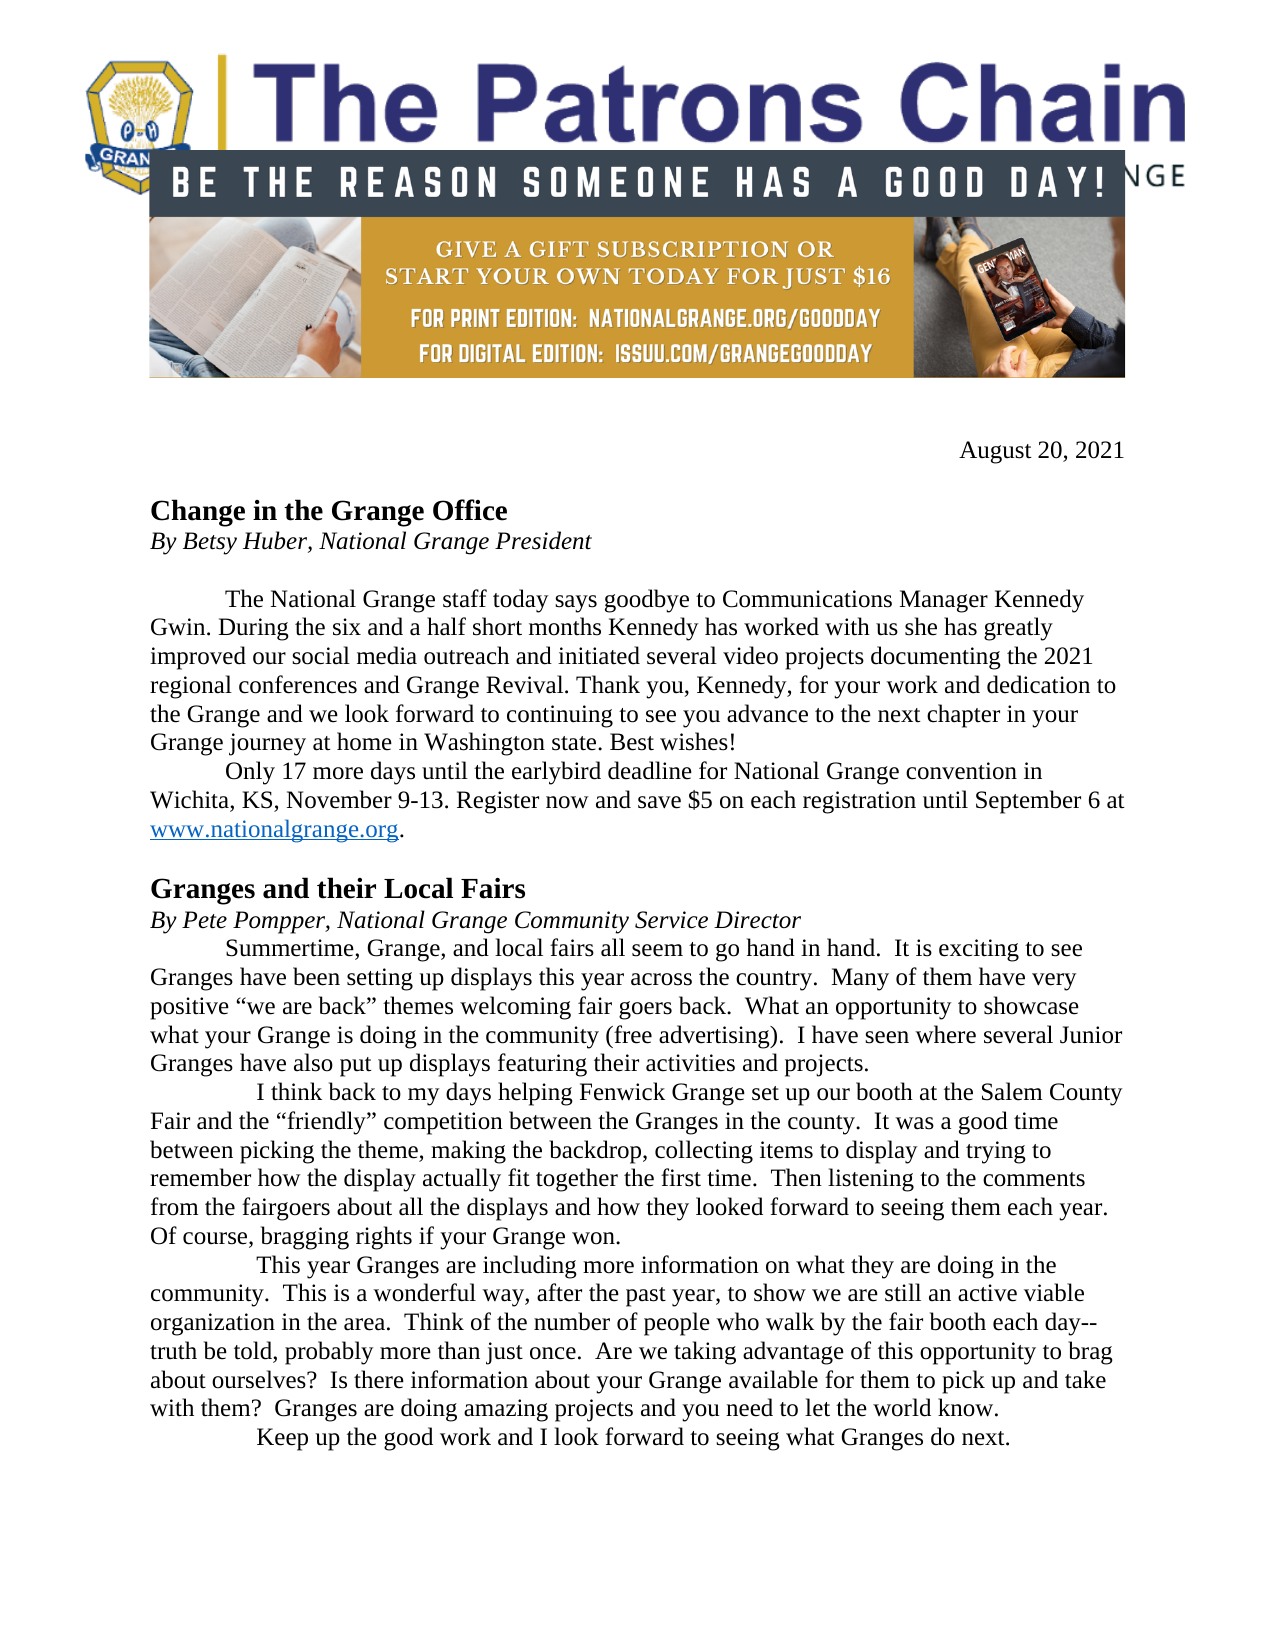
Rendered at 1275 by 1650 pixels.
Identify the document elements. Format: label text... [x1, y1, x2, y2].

text By Betsy Huber, National Grange President [150, 526, 1125, 555]
text The National Grange staff today says goodbye to Communications Manager Kennedy Gwin. During the six and a half short months Kennedy has worked with us she has greatly improved our social media outreach and initiated several video projects documenting the 2021 regional conferences and Grange Revival. Thank you, Kennedy, for your work and dedication to the Grange and we look forward to continuing to see you advance to the next chapter in your Grange journey at home in Washington state. Best wishes! [150, 584, 1125, 756]
text Summertime, Grange, and local fairs all seem to go hand in hand. It is exciting to see Granges have been setting up displays this year across the country. Many of them have very positive “we are back” themes welcoming fair goers back. What an opportunity to showcase what your Grange is doing in the community (free advertising). I have seen where several Junior Granges have also put up displays featuring their activities and projects. [150, 933, 1125, 1077]
text Change in the Grange Office [150, 493, 1125, 526]
text By Pete Pompper, National Grange Community Service Director [150, 905, 1125, 933]
text Only 17 more days until the earlybird deadline for National Grange convention in Wichita, KS, November 9-13. Register now and save $5 on each registration until September 6 at www.nationalgrange.org. [150, 756, 1125, 842]
text This year Granges are including more information on what they are doing in the community. This is a wonderful way, after the past year, to show we are still an active viable organization in the area. Think of the number of people who walk by the fair booth each day-- truth be told, probably more than just once. Are we taking advantage of this opportunity to brag about ourselves? Is there information about your Grange available for them to pick up and take with them? Granges are doing amazing projects and you need to let the world know. [150, 1250, 1125, 1422]
text I think back to my days helping Fenwick Grange set up our booth at the Salem County Fair and the “friendly” competition between the Granges in the county. It was a good time between picking the theme, making the backdrop, collecting items to display and trying to remember how the display actually fit together the first time. Then listening to the comments from the fairgoers about all the displays and how they looked forward to seeing them each year. Of course, bragging rights if your Grange won. [150, 1077, 1125, 1250]
picture [83, 50, 1190, 378]
text August 20, 2021 [150, 435, 1125, 464]
text Granges and their Local Fairs [150, 871, 1125, 905]
text Keep up the good work and I look forward to seeing what Granges do next. [150, 1422, 1125, 1451]
